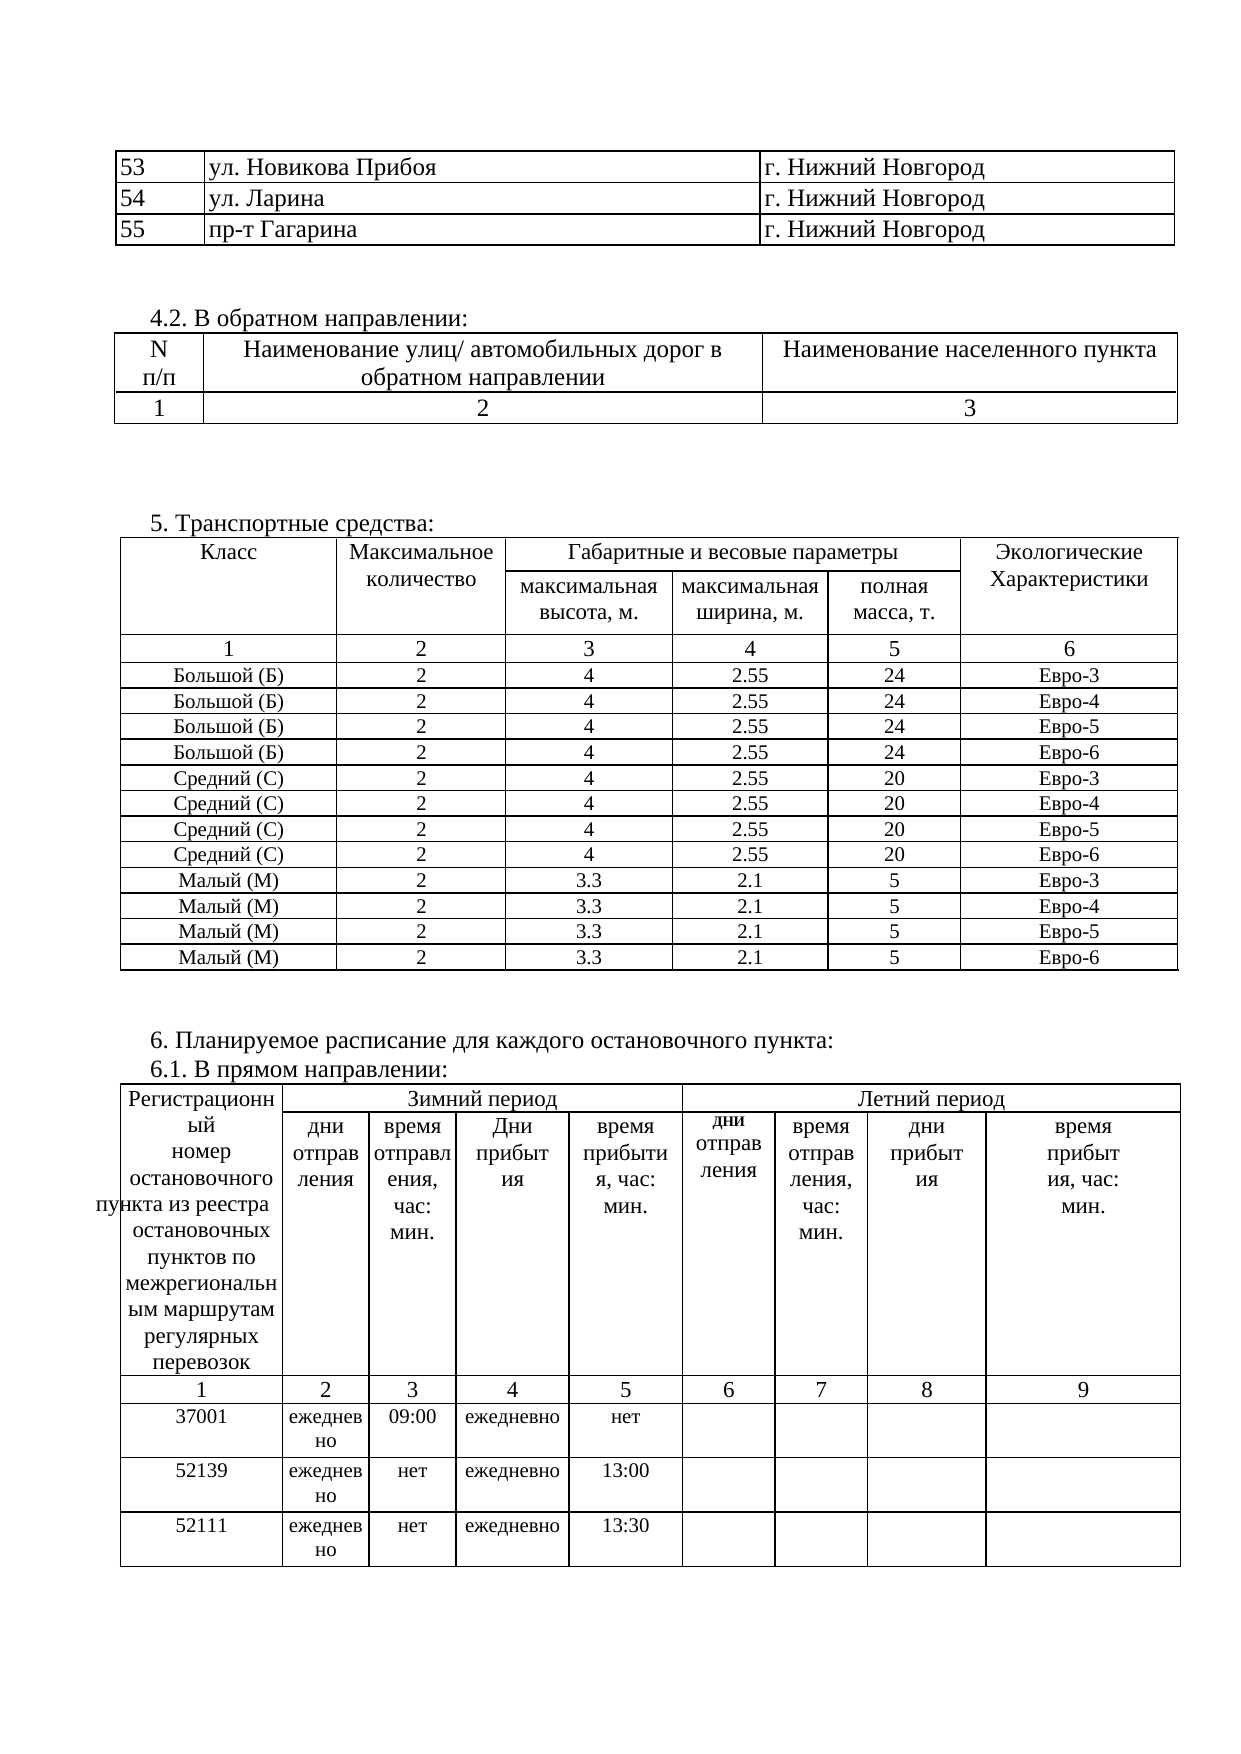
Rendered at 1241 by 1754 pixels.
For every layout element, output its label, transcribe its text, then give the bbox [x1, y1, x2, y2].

text 6.1. В прямом направлении: [150, 1054, 1090, 1083]
table_cell 2.1 [673, 868, 827, 892]
table_cell Средний (С) [121, 791, 336, 815]
table_header Наименование улиц/ автомобильных дорог в обратном направлении [204, 334, 762, 391]
table_cell 54 [117, 183, 204, 213]
table_cell дни прибыт ия [868, 1113, 985, 1374]
table_cell 2 [337, 894, 505, 918]
table_cell время отправ ления, час: мин. [776, 1113, 867, 1374]
table_cell время отправл ения, час: мин. [370, 1113, 455, 1374]
table_cell максимальная высота, м. [506, 572, 672, 633]
table_cell нет [370, 1513, 455, 1566]
table_cell 3.3 [506, 919, 672, 943]
table_cell 2 [337, 791, 505, 815]
table_cell 2 [337, 919, 505, 943]
table_cell Евро-4 [961, 689, 1177, 713]
table_cell [776, 1513, 867, 1566]
table_cell [776, 1458, 867, 1511]
table_cell Евро-6 [961, 842, 1177, 866]
table_cell 2.55 [673, 714, 827, 738]
table_cell 2 [337, 689, 505, 713]
table_header Зимний период [283, 1085, 682, 1111]
table_cell время прибыт ия, час: мин. [987, 1113, 1180, 1374]
table_header Класс [121, 538, 336, 633]
table_cell 2.55 [673, 817, 827, 841]
table_cell 55 [117, 215, 204, 244]
table_cell 2 [337, 817, 505, 841]
table_header Летний период [683, 1085, 1180, 1111]
table_cell 2.55 [673, 791, 827, 815]
table_cell 5 [829, 894, 960, 918]
table_cell Малый (М) [121, 945, 336, 969]
table_cell 53 [117, 152, 204, 181]
table_cell г. Нижний Новгород [761, 215, 1174, 244]
table_cell 4 [506, 663, 672, 687]
table_cell Евро-5 [961, 919, 1177, 943]
table_cell 2 [337, 714, 505, 738]
table_cell Евро-5 [961, 817, 1177, 841]
table_cell 9 [987, 1376, 1180, 1402]
table_cell пр-т Гагарина [205, 215, 759, 244]
table_header Наименование населенного пункта [763, 334, 1177, 391]
table_cell [683, 1458, 774, 1511]
table_cell Малый (М) [121, 919, 336, 943]
table_cell ежедневно [283, 1513, 368, 1566]
table_cell 2.1 [673, 919, 827, 943]
table_cell ежедневно [457, 1404, 568, 1457]
table_cell 2 [283, 1376, 368, 1402]
table_cell ул. Новикова Прибоя [205, 152, 759, 181]
table_cell 2 [337, 766, 505, 789]
table_cell 2.55 [673, 842, 827, 866]
table_cell Евро-3 [961, 663, 1177, 687]
table_cell 2 [337, 868, 505, 892]
table_cell 13:00 [570, 1458, 682, 1511]
table_cell 2 [337, 635, 505, 661]
table_cell [987, 1404, 1180, 1457]
text 6. Планируемое расписание для каждого остановочного пункта: [150, 1026, 1090, 1054]
table_cell [868, 1458, 985, 1511]
table_cell нет [370, 1458, 455, 1511]
table_cell [776, 1404, 867, 1457]
table_cell полная масса, т. [829, 572, 960, 633]
table_cell 2.55 [673, 766, 827, 789]
table_cell 8 [868, 1376, 985, 1402]
table_cell Евро-6 [961, 740, 1177, 764]
table_cell 5 [829, 635, 960, 661]
table_cell 4 [506, 714, 672, 738]
table_cell время прибыти я, час: мин. [570, 1113, 682, 1374]
table_cell 4 [506, 766, 672, 789]
table_cell 2 [337, 740, 505, 764]
table_cell [868, 1513, 985, 1566]
table_cell 4 [506, 689, 672, 713]
table_cell 2.55 [673, 663, 827, 687]
table_cell 1 [121, 1376, 282, 1402]
table_cell 4 [506, 842, 672, 866]
table_cell 20 [829, 817, 960, 841]
table_cell 24 [829, 689, 960, 713]
table_cell [987, 1513, 1180, 1566]
table_cell Малый (М) [121, 868, 336, 892]
table_cell нет [570, 1404, 682, 1457]
table_cell 3.3 [506, 945, 672, 969]
table_cell ежедневно [457, 1458, 568, 1511]
table_cell 1 [115, 392, 203, 423]
table_cell максимальная ширина, м. [673, 572, 827, 633]
table_cell Евро-6 [961, 945, 1177, 969]
table_cell 3.3 [506, 894, 672, 918]
table_cell 1 [121, 635, 336, 661]
table_header Максимальное количество [337, 538, 505, 633]
table_cell 6 [683, 1376, 774, 1402]
table_cell Евро-4 [961, 894, 1177, 918]
table_cell 2.1 [673, 894, 827, 918]
table_cell 2 [337, 663, 505, 687]
table_cell 20 [829, 791, 960, 815]
table_cell 24 [829, 663, 960, 687]
table_cell 37001 [121, 1404, 282, 1457]
table_cell 4 [673, 635, 827, 661]
table_header N п/п [115, 334, 203, 391]
table_cell Большой (Б) [121, 663, 336, 687]
table_cell 20 [829, 766, 960, 789]
table_cell Евро-3 [961, 766, 1177, 789]
table_cell 4 [506, 817, 672, 841]
table_cell 52139 [121, 1458, 282, 1511]
table_cell Средний (С) [121, 817, 336, 841]
table_cell 13:30 [570, 1513, 682, 1566]
table_cell ежедневно [457, 1513, 568, 1566]
table_cell 2.55 [673, 689, 827, 713]
table_cell 2.55 [673, 740, 827, 764]
table_cell 3.3 [506, 868, 672, 892]
table_cell ежедневно [283, 1458, 368, 1511]
table_cell 20 [829, 842, 960, 866]
table_cell 4 [506, 740, 672, 764]
table_cell 2 [204, 393, 762, 423]
table_header Габаритные и весовые параметры [506, 538, 960, 570]
table_cell Дни прибыт ия [457, 1113, 568, 1374]
table_cell 2.1 [673, 945, 827, 969]
table_cell ежедневно [283, 1404, 368, 1457]
table_cell Большой (Б) [121, 714, 336, 738]
table_cell г. Нижний Новгород [761, 152, 1174, 181]
table_cell Большой (Б) [121, 689, 336, 713]
table_cell Евро-3 [961, 868, 1177, 892]
table_cell 5 [829, 919, 960, 943]
table_cell дни отправ ления [283, 1113, 368, 1374]
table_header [121, 1085, 282, 1374]
table_cell 2 [337, 842, 505, 866]
table_cell 4 [457, 1376, 568, 1402]
table_cell 7 [776, 1376, 867, 1402]
table_cell Средний (С) [121, 766, 336, 789]
table_cell 3 [370, 1376, 455, 1402]
table_cell 5 [829, 945, 960, 969]
table_cell Большой (Б) [121, 740, 336, 764]
text 5. Транспортные средства: [150, 508, 1090, 537]
table_cell г. Нижний Новгород [761, 183, 1174, 213]
table_cell 5 [829, 868, 960, 892]
table_cell [683, 1513, 774, 1566]
table_cell Средний (С) [121, 842, 336, 866]
table_cell 6 [961, 635, 1177, 661]
table_cell Малый (М) [121, 894, 336, 918]
table_cell 3 [506, 635, 672, 661]
table_cell 5 [570, 1376, 682, 1402]
table_cell 24 [829, 740, 960, 764]
table_cell 24 [829, 714, 960, 738]
table_cell [683, 1404, 774, 1457]
table_cell ул. Ларина [205, 183, 759, 213]
text 4.2. В обратном направлении: [150, 303, 1090, 332]
table_cell [868, 1404, 985, 1457]
table_cell Евро-5 [961, 714, 1177, 738]
table_cell [987, 1458, 1180, 1511]
table_cell Евро-4 [961, 791, 1177, 815]
table_cell 3 [763, 391, 1177, 423]
table_cell 2 [337, 945, 505, 969]
table_cell 4 [506, 791, 672, 815]
table_cell ДНИ отправ ления [683, 1113, 774, 1374]
table_cell 09:00 [370, 1404, 455, 1457]
table_header Экологические Характеристики [961, 538, 1177, 633]
table_cell 52111 [121, 1513, 282, 1566]
